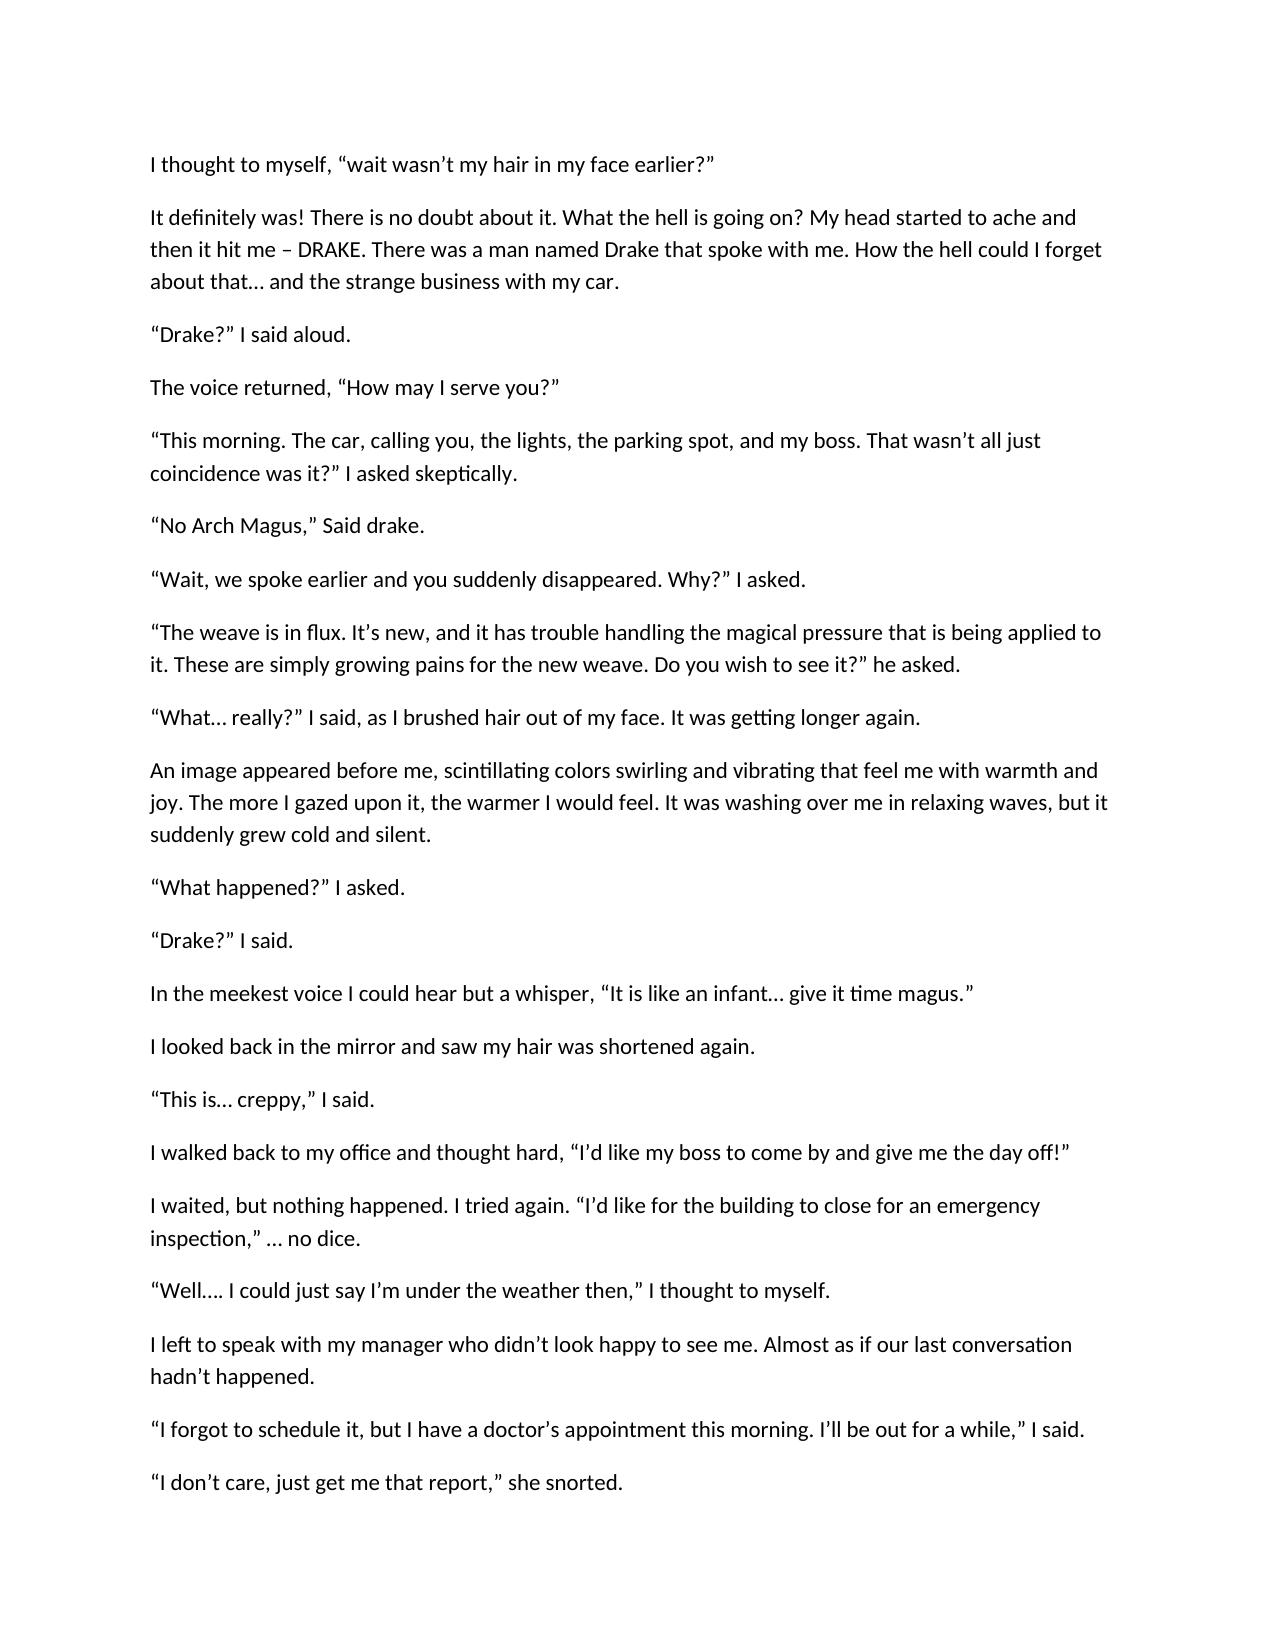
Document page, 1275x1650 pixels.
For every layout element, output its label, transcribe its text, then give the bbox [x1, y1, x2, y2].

text I waited, but nothing happened. I tried again. “I’d like for the building to close for an emergency inspection,” … no dice. [150, 1191, 1125, 1252]
text “The weave is in flux. It’s new, and it has trouble handling the magical pressure that is being applied to it. These are simply growing pains for the new weave. Do you wish to see it?” he asked. [150, 618, 1125, 678]
text “What… really?” I said, as I brushed hair out of my face. It was getting longer again. [150, 703, 1125, 731]
text It definitely was! There is no doubt about it. What the hell is going on? My head started to ache and then it hit me – DRAKE. There was a man named Drake that spoke with me. How the hell could I forget about that… and the strange business with my car. [150, 203, 1125, 295]
text The voice returned, “How may I serve you?” [150, 373, 1125, 401]
text I thought to myself, “wait wasn’t my hair in my face earlier?” [150, 150, 1125, 178]
text “This is… creppy,” I said. [150, 1085, 1125, 1113]
text “Drake?” I said. [150, 926, 1125, 954]
text “This morning. The car, calling you, the lights, the parking spot, and my boss. That wasn’t all just coincidence was it?” I asked skeptically. [150, 426, 1125, 487]
text “Drake?” I said aloud. [150, 320, 1125, 348]
text I looked back in the mirror and saw my hair was shortened again. [150, 1032, 1125, 1060]
text An image appeared before me, scintillating colors swirling and vibrating that feel me with warmth and joy. The more I gazed upon it, the warmer I would feel. It was washing over me in relaxing waves, but it suddenly grew cold and silent. [150, 756, 1125, 848]
text I walked back to my office and thought hard, “I’d like my boss to come by and give me the day off!” [150, 1138, 1125, 1166]
text “I don’t care, just get me that report,” she snorted. [150, 1468, 1125, 1496]
text “I forgot to schedule it, but I have a doctor’s appointment this morning. I’ll be out for a while,” I said. [150, 1415, 1125, 1443]
text “No Arch Magus,” Said drake. [150, 512, 1125, 540]
text “What happened?” I asked. [150, 873, 1125, 901]
text I left to speak with my manager who didn’t look happy to see me. Almost as if our last conversation hadn’t happened. [150, 1330, 1125, 1390]
text In the meekest voice I could hear but a whisper, “It is like an infant… give it time magus.” [150, 979, 1125, 1007]
text “Wait, we spoke earlier and you suddenly disappeared. Why?” I asked. [150, 565, 1125, 593]
text “Well…. I could just say I’m under the weather then,” I thought to myself. [150, 1277, 1125, 1305]
